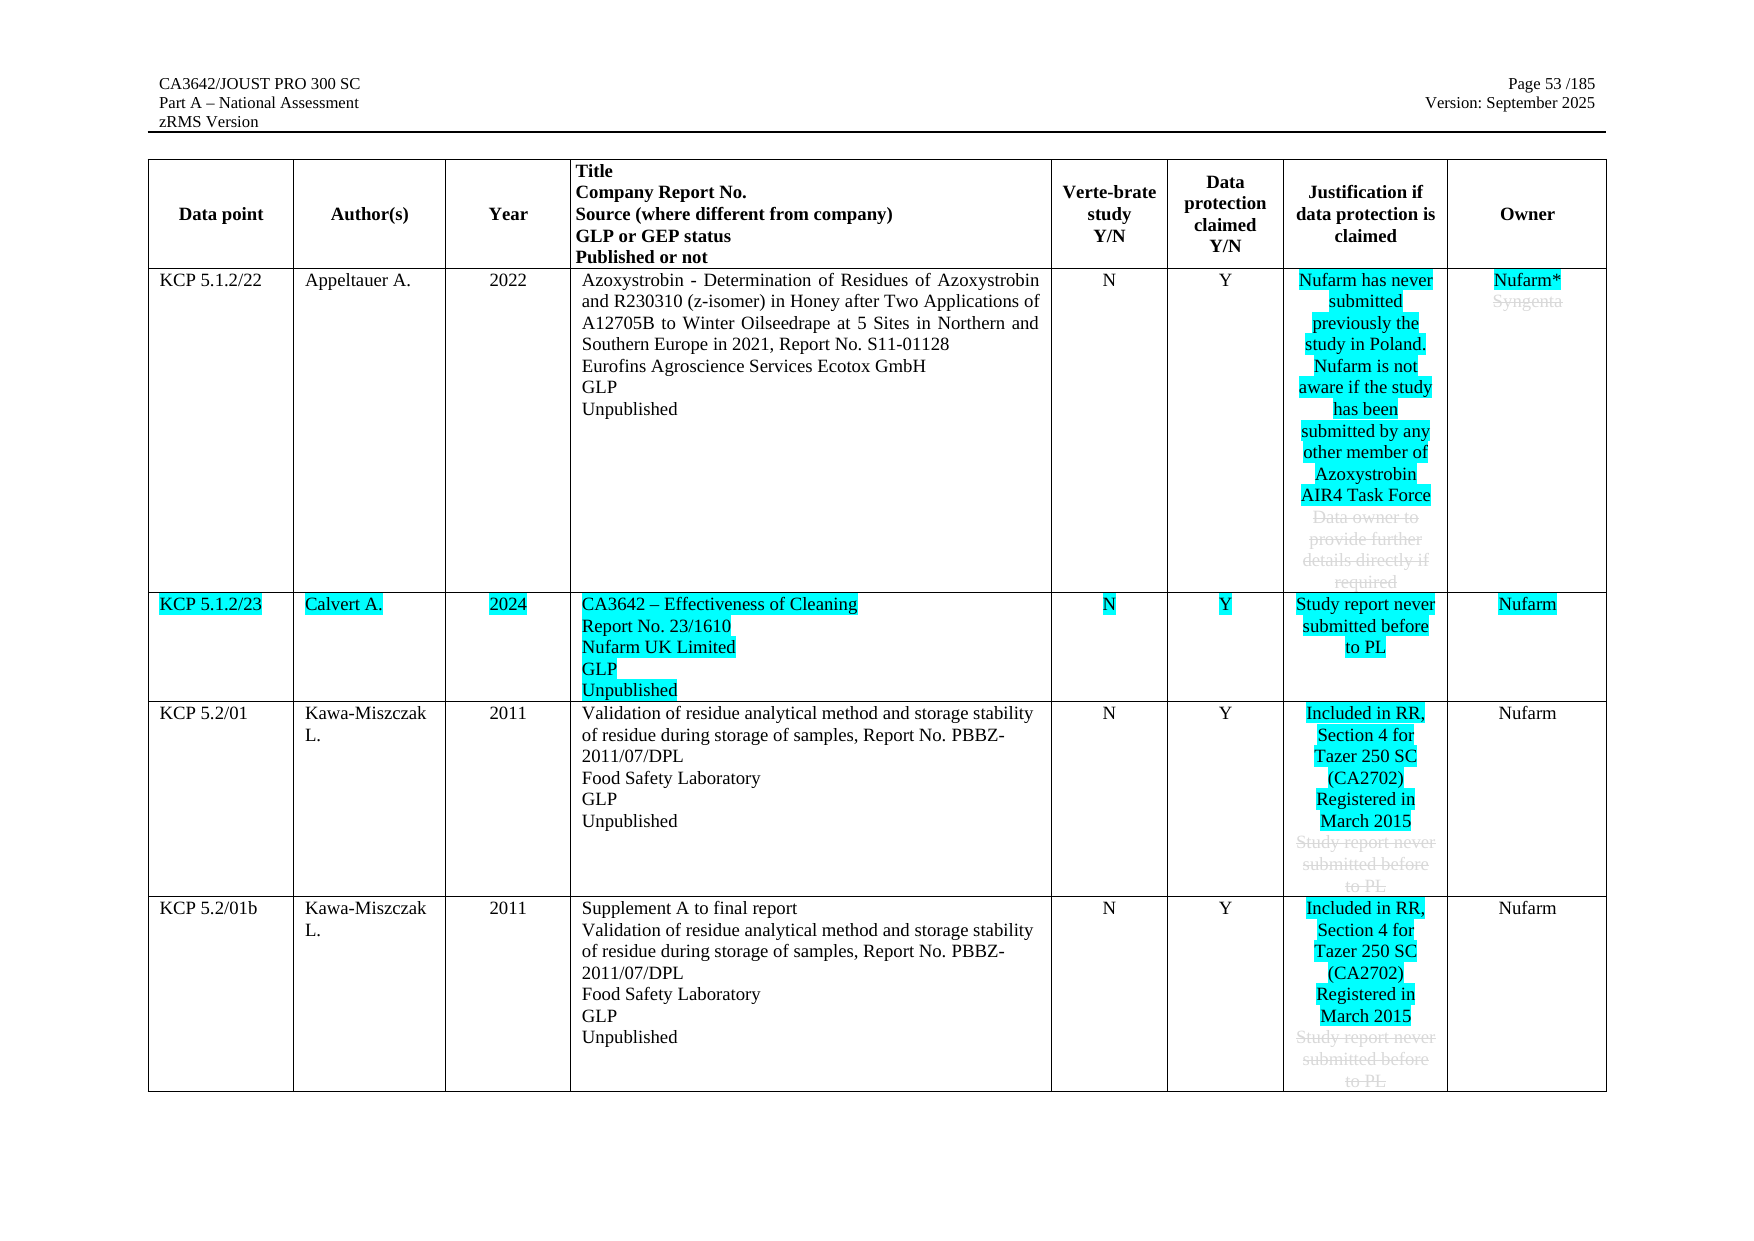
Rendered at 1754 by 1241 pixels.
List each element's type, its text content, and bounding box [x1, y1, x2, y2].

table_cell Y [1168, 593, 1283, 701]
table_cell 2011 [446, 897, 570, 1091]
table_header Justification if data protection is claimed [1284, 160, 1447, 268]
table_cell Included in RR, Section 4 for Tazer 250 SC (CA2702) Registered in March 2015 Study report never submitted before to PL [1284, 897, 1447, 1091]
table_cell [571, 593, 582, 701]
table_header Owner [1448, 160, 1606, 268]
table_header Author(s) [294, 160, 445, 268]
table_cell Kawa-Miszczak L. [294, 702, 445, 896]
table_cell Y [1168, 897, 1283, 1091]
table_cell Kawa-Miszczak L. [294, 897, 445, 1091]
table_cell Nufarm* Syngenta [1448, 269, 1606, 592]
table_cell CA3642 – Effectiveness of Cleaning Report No. 23/1610 Nufarm UK Limited GLP Unpublished [617, 593, 1051, 701]
table_cell Appeltauer A. [294, 269, 445, 592]
table_cell Y [1168, 702, 1283, 896]
table_cell Included in RR, Section 4 for Tazer 250 SC (CA2702) Registered in March 2015 Study report never submitted before to PL [1284, 702, 1447, 896]
table_cell KCP 5.1.2/23 [149, 593, 293, 701]
table_cell KCP 5.1.2/22 [149, 269, 293, 592]
table_cell Azoxystrobin - Determination of Residues of Azoxystrobin and R230310 (z-isomer) in Honey after Two Applications of A12705B to Winter Oilseedrape at 5 Sites in Northern and Southern Europe in 2021, Report No. S11-01128 Eurofins Agroscience Services Ecotox GmbH GLP Unpublished [571, 269, 1051, 592]
table_header Data point [149, 160, 293, 268]
table_cell Y [1168, 269, 1283, 592]
table_cell 2011 [446, 702, 570, 896]
table_cell Calvert A. [294, 593, 445, 701]
table_header Year [446, 160, 570, 268]
table_cell Nufarm [1448, 897, 1606, 1091]
table_header Title Company Report No. Source (where different from company) GLP or GEP status Published or not [571, 160, 1051, 268]
table_cell Study report never submitted before to PL [1284, 593, 1447, 701]
table_cell 2022 [446, 269, 570, 592]
table_cell Supplement A to final report Validation of residue analytical method and storage stability of residue during storage of samples, Report No. PBBZ-2011/07/DPL Food Safety Laboratory GLP Unpublished [571, 897, 1051, 1091]
table_cell N [1052, 897, 1167, 1091]
table_cell KCP 5.2/01 [149, 702, 293, 896]
table_cell KCP 5.2/01b [149, 897, 293, 1091]
table_header Verte-brate study Y/N [1052, 160, 1167, 268]
table_cell N [1052, 593, 1167, 701]
table_cell Validation of residue analytical method and storage stability of residue during storage of samples, Report No. PBBZ-2011/07/DPL Food Safety Laboratory GLP Unpublished [571, 702, 1051, 896]
table_header Data protection claimed Y/N [1168, 160, 1283, 268]
table_cell Nufarm [1448, 702, 1606, 896]
table_cell 2024 [446, 593, 570, 701]
table_cell Nufarm [1448, 593, 1606, 701]
table_cell N [1052, 702, 1167, 896]
table_cell N [1052, 269, 1167, 592]
